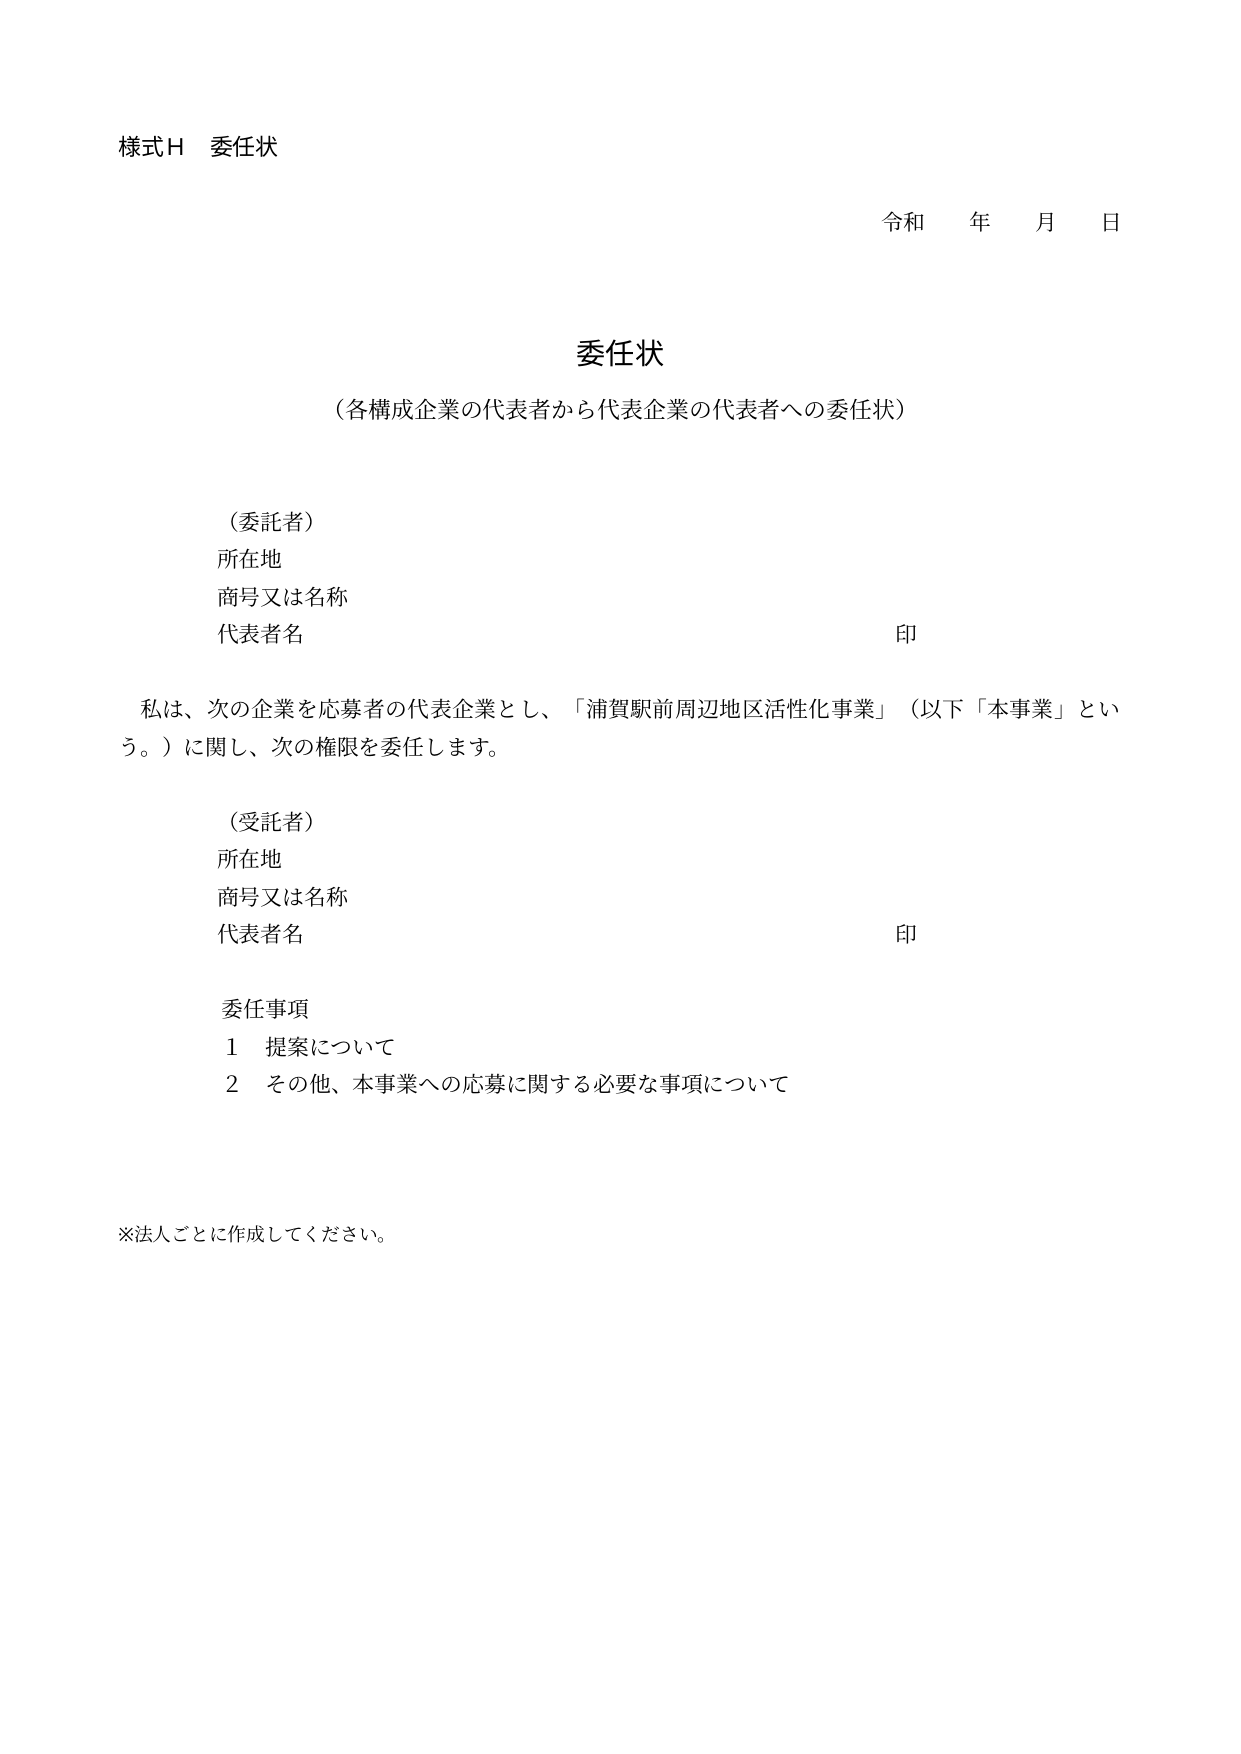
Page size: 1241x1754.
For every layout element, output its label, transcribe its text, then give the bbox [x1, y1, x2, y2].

text ※法人ごとに作成してください。 [118, 1214, 1122, 1252]
text 委任事項 [118, 989, 1122, 1027]
text 委任状 [118, 314, 1122, 389]
text （委託者） [118, 502, 1122, 539]
text 商号又は名称 [118, 877, 1122, 914]
text 商号又は名称 [118, 577, 1122, 614]
subtitle 様式Ｈ 委任状 [118, 127, 1122, 164]
text 所在地 [118, 839, 1122, 877]
text 私は、次の企業を応募者の代表企業とし、「浦賀駅前周辺地区活性化事業」（以下「本事業」という。）に関し、次の権限を委任します。 [118, 689, 1122, 764]
text （受託者） [118, 802, 1122, 839]
text 所在地 [118, 539, 1122, 577]
text 令和 年 月 日 [118, 202, 1122, 239]
text ２ その他、本事業への応募に関する必要な事項について [118, 1064, 1122, 1102]
text 代表者名 印 [118, 614, 1122, 652]
text １ 提案について [118, 1027, 1122, 1064]
text （各構成企業の代表者から代表企業の代表者への委任状） [118, 389, 1122, 427]
text 代表者名 印 [118, 914, 1122, 952]
